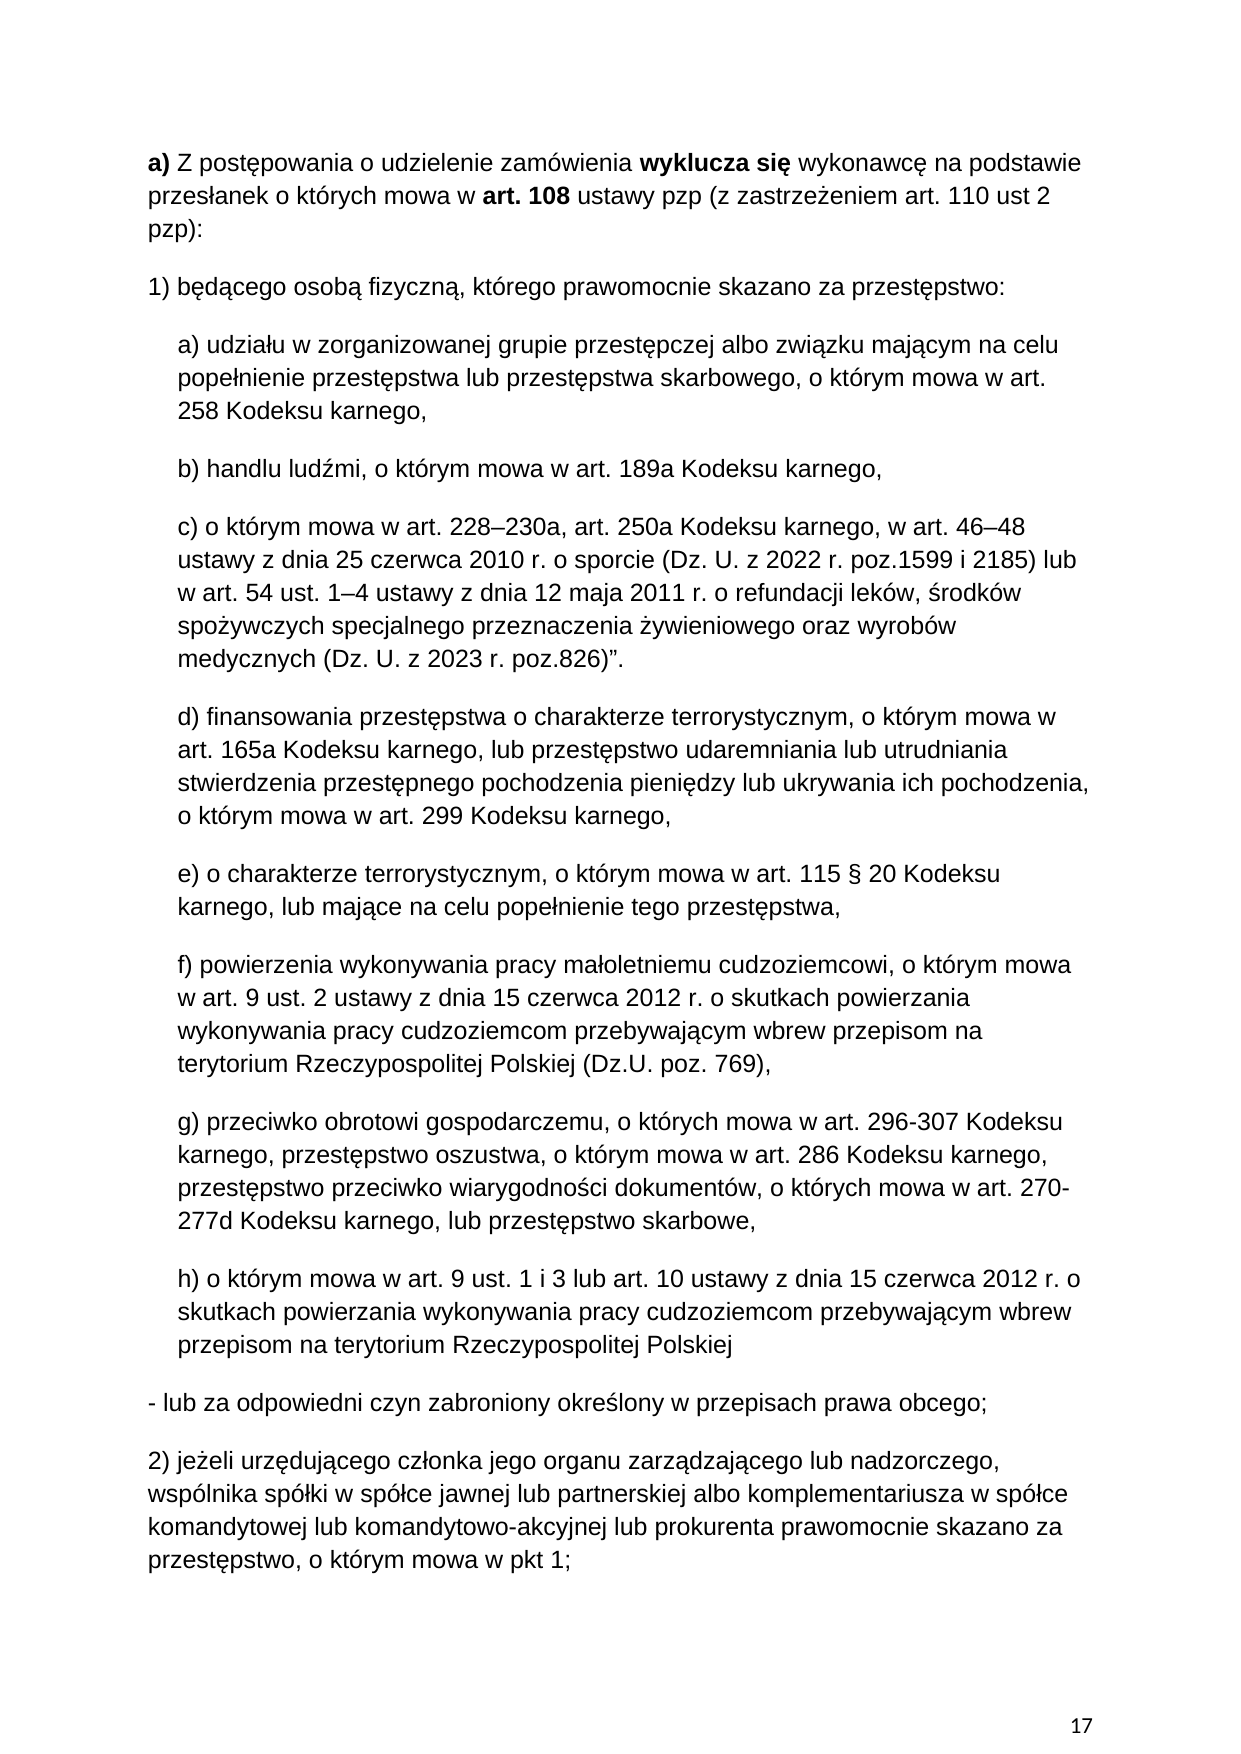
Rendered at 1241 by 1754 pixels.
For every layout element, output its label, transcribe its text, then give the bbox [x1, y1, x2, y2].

text 2) jeżeli urzędującego członka jego organu zarządzającego lub nadzorczego, wspólnika spółki w spółce jawnej lub partnerskiej albo komplementariusza w spółce komandytowej lub komandytowo-akcyjnej lub prokurenta prawomocnie skazano za przestępstwo, o którym mowa w pkt 1; [148, 1446, 1093, 1574]
text e) o charakterze terrorystycznym, o którym mowa w art. 115 § 20 Kodeksu karnego, lub mające na celu popełnienie tego przestępstwa, [177, 859, 1093, 921]
text f) powierzenia wykonywania pracy małoletniemu cudzoziemcowi, o którym mowa w art. 9 ust. 2 ustawy z dnia 15 czerwca 2012 r. o skutkach powierzania wykonywania pracy cudzoziemcom przebywającym wbrew przepisom na terytorium Rzeczypospolitej Polskiej (Dz.U. poz. 769), [177, 950, 1093, 1078]
text c) o którym mowa w art. 228–230a, art. 250a Kodeksu karnego, w art. 46–48 ustawy z dnia 25 czerwca 2010 r. o sporcie (Dz. U. z 2022 r. poz.1599 i 2185) lub w art. 54 ust. 1–4 ustawy z dnia 12 maja 2011 r. o refundacji leków, środków spożywczych specjalnego przeznaczenia żywieniowego oraz wyrobów medycznych (Dz. U. z 2023 r. poz.826)”. [177, 512, 1093, 673]
text b) handlu ludźmi, o którym mowa w art. 189a Kodeksu karnego, [177, 454, 1093, 482]
text - lub za odpowiedni czyn zabroniony określony w przepisach prawa obcego; [148, 1388, 1093, 1417]
text 1) będącego osobą fizyczną, którego prawomocnie skazano za przestępstwo: [148, 272, 1093, 300]
text g) przeciwko obrotowi gospodarczemu, o których mowa w art. 296-307 Kodeksu karnego, przestępstwo oszustwa, o którym mowa w art. 286 Kodeksu karnego, przestępstwo przeciwko wiarygodności dokumentów, o których mowa w art. 270-277d Kodeksu karnego, lub przestępstwo skarbowe, [177, 1107, 1093, 1235]
text h) o którym mowa w art. 9 ust. 1 i 3 lub art. 10 ustawy z dnia 15 czerwca 2012 r. o skutkach powierzania wykonywania pracy cudzoziemcom przebywającym wbrew przepisom na terytorium Rzeczypospolitej Polskiej [177, 1264, 1093, 1359]
text a) udziału w zorganizowanej grupie przestępczej albo związku mającym na celu popełnienie przestępstwa lub przestępstwa skarbowego, o którym mowa w art. 258 Kodeksu karnego, [177, 330, 1093, 424]
text d) finansowania przestępstwa o charakterze terrorystycznym, o którym mowa w art. 165a Kodeksu karnego, lub przestępstwo udaremniania lub utrudniania stwierdzenia przestępnego pochodzenia pieniędzy lub ukrywania ich pochodzenia, o którym mowa w art. 299 Kodeksu karnego, [177, 702, 1093, 830]
text a) Z postępowania o udzielenie zamówienia wyklucza się wykonawcę na podstawie przesłanek o których mowa w art. 108 ustawy pzp (z zastrzeżeniem art. 110 ust 2 pzp): [148, 148, 1093, 242]
